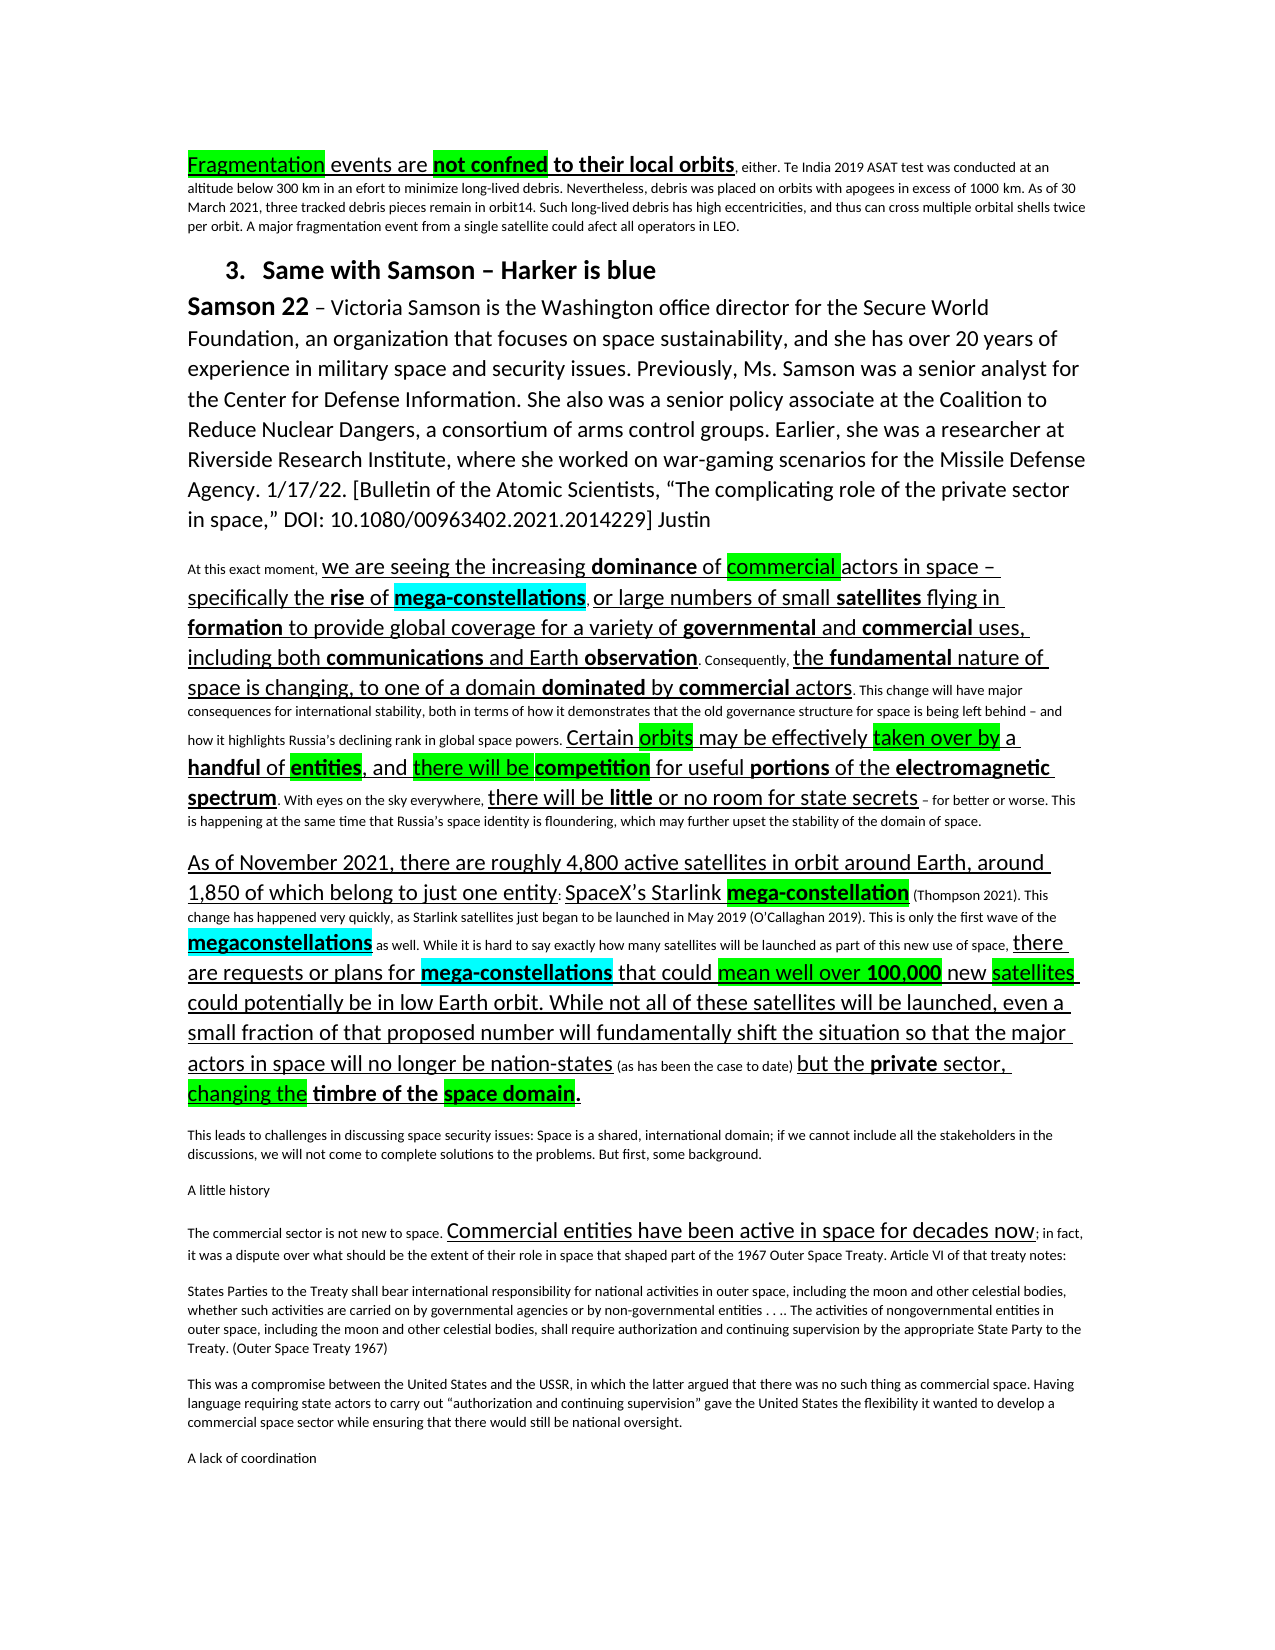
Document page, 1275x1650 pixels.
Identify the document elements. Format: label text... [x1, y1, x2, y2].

text The commercial sector is not new to space. Commercial entities have been active in space for decades now; in fact, it was a dispute over what should be the extent of their role in space that shaped part of the 1967 Outer Space Treaty. Article VI of that treaty notes: [187, 1217, 1087, 1264]
text This leads to challenges in discussing space security issues: Space is a shared, international domain; if we cannot include all the stakeholders in the discussions, we will not come to complete solutions to the problems. But first, some background. [187, 1126, 1087, 1163]
subtitle Same with Samson – Harker is blue [225, 253, 1087, 287]
text States Parties to the Treaty shall bear international responsibility for national activities in outer space, including the moon and other celestial bodies, whether such activities are carried on by governmental agencies or by non-governmental entities . . .. The activities of nongovernmental entities in outer space, including the moon and other celestial bodies, shall require authorization and continuing supervision by the appropriate State Party to the Treaty. (Outer Space Treaty 1967) [187, 1282, 1087, 1357]
text Samson 22 – Victoria Samson is the Washington office director for the Secure World Foundation, an organization that focuses on space sustainability, and she has over 20 years of experience in military space and security issues. Previously, Ms. Samson was a senior analyst for the Center for Defense Information. She also was a senior policy associate at the Coalition to Reduce Nuclear Dangers, a consortium of arms control groups. Earlier, she was a researcher at Riverside Research Institute, where she worked on war-gaming scenarios for the Missile Defense Agency. 1/17/22. [Bulletin of the Atomic Scientists, “The complicating role of the private sector in space,” DOI: 10.1080/00963402.2021.2014229] Justin [187, 289, 1087, 534]
text Fragmentation events are not confned to their local orbits, either. Te India 2019 ASAT test was conducted at an altitude below 300 km in an efort to minimize long-lived debris. Nevertheless, debris was placed on orbits with apogees in excess of 1000 km. As of 30 March 2021, three tracked debris pieces remain in orbit14. Such long-lived debris has high eccentricities, and thus can cross multiple orbital shells twice per orbit. A major fragmentation event from a single satellite could afect all operators in LEO. [187, 150, 1087, 236]
text At this exact moment, we are seeing the increasing dominance of commercial actors in space – specifically the rise of mega-constellations, or large numbers of small satellites flying in formation to provide global coverage for a variety of governmental and commercial uses, including both communications and Earth observation. Consequently, the fundamental nature of space is changing, to one of a domain dominated by commercial actors. This change will have major consequences for international stability, both in terms of how it demonstrates that the old governance structure for space is being left behind – and how it highlights Russia’s declining rank in global space powers. Certain orbits may be effectively taken over by a handful of entities, and there will be competition for useful portions of the electromagnetic spectrum. With eyes on the sky everywhere, there will be little or no room for state secrets – for better or worse. This is happening at the same time that Russia’s space identity is floundering, which may further upset the stability of the domain of space. [187, 552, 1087, 830]
text As of November 2021, there are roughly 4,800 active satellites in orbit around Earth, around 1,850 of which belong to just one entity: SpaceX’s Starlink mega-constellation (Thompson 2021). This change has happened very quickly, as Starlink satellites just began to be launched in May 2019 (O’Callaghan 2019). This is only the first wave of the megaconstellations as well. While it is hard to say exactly how many satellites will be launched as part of this new use of space, there are requests or plans for mega-constellations that could mean well over 100,000 new satellites could potentially be in low Earth orbit. While not all of these satellites will be launched, even a small fraction of that proposed number will fundamentally shift the situation so that the major actors in space will no longer be nation-states (as has been the case to date) but the private sector, changing the timbre of the space domain. [187, 848, 1087, 1107]
text A little history [187, 1181, 1087, 1199]
text This was a compromise between the United States and the USSR, in which the latter argued that there was no such thing as commercial space. Having language requiring state actors to carry out “authorization and continuing supervision” gave the United States the flexibility it wanted to develop a commercial space sector while ensuring that there would still be national oversight. [187, 1375, 1087, 1431]
text A lack of coordination [187, 1449, 1087, 1467]
